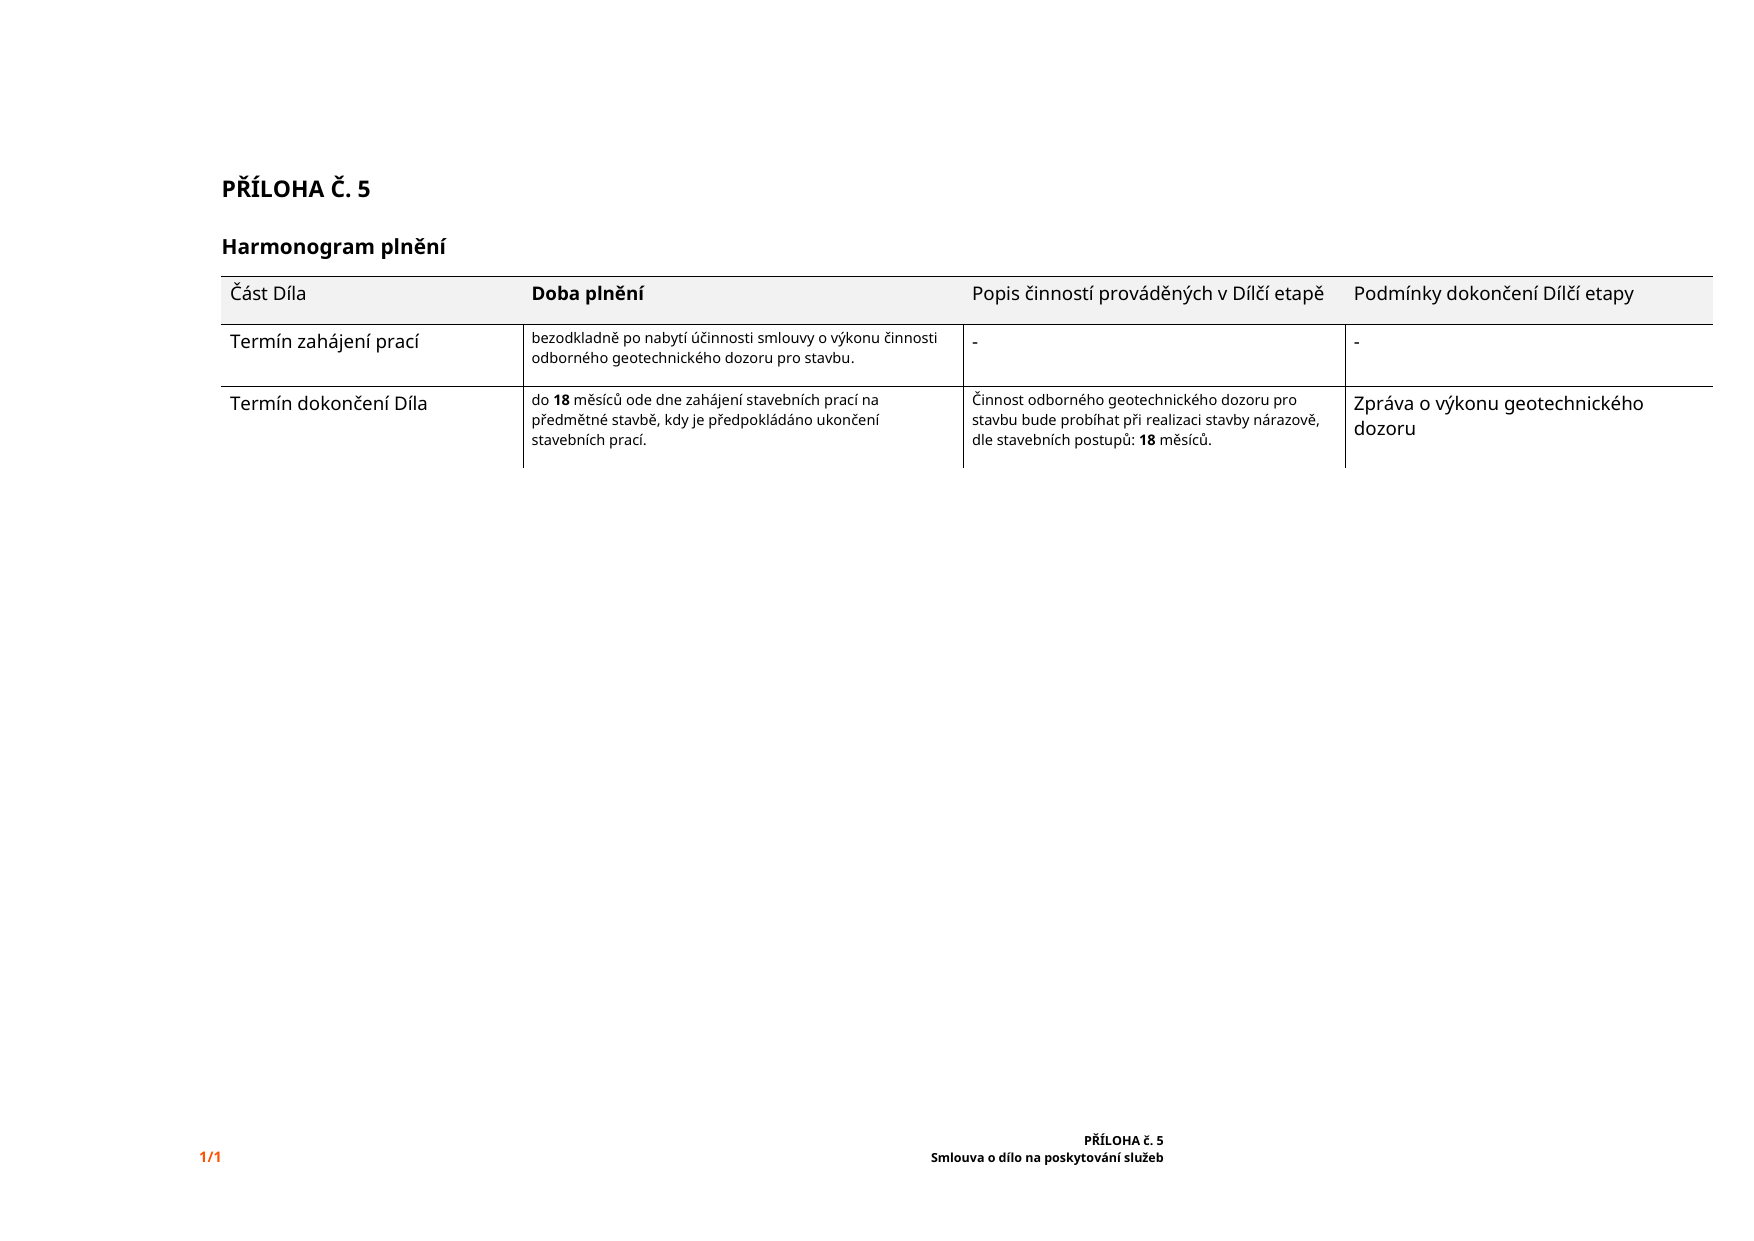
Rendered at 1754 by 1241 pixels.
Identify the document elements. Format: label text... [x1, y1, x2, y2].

table_cell Termín dokončení Díla [221, 387, 523, 468]
table_cell - [964, 325, 1345, 386]
table_cell Zpráva o výkonu geotechnického dozoru [1346, 387, 1713, 468]
table_header Podmínky dokončení Dílčí etapy [1346, 277, 1713, 324]
text Příloha č. 5 [221, 173, 1645, 204]
table_cell bezodkladně po nabytí účinnosti smlouvy o výkonu činnosti odborného geotechnického dozoru pro stavbu. [524, 325, 963, 386]
table_header Doba plnění [523, 277, 964, 324]
text Harmonogram plnění [221, 232, 1645, 261]
table_header Popis činností prováděných v Dílčí etapě [964, 277, 1346, 324]
table_cell Činnost odborného geotechnického dozoru pro stavbu bude probíhat při realizaci stavby nárazově, dle stavebních postupů: 18 měsíců. [964, 387, 1345, 468]
table_cell Termín zahájení prací [221, 325, 523, 386]
table_cell do 18 měsíců ode dne zahájení stavebních prací na předmětné stavbě, kdy je předpokládáno ukončení stavebních prací. [524, 387, 963, 468]
table_cell - [1346, 325, 1713, 386]
table_header Část Díla [221, 277, 523, 324]
